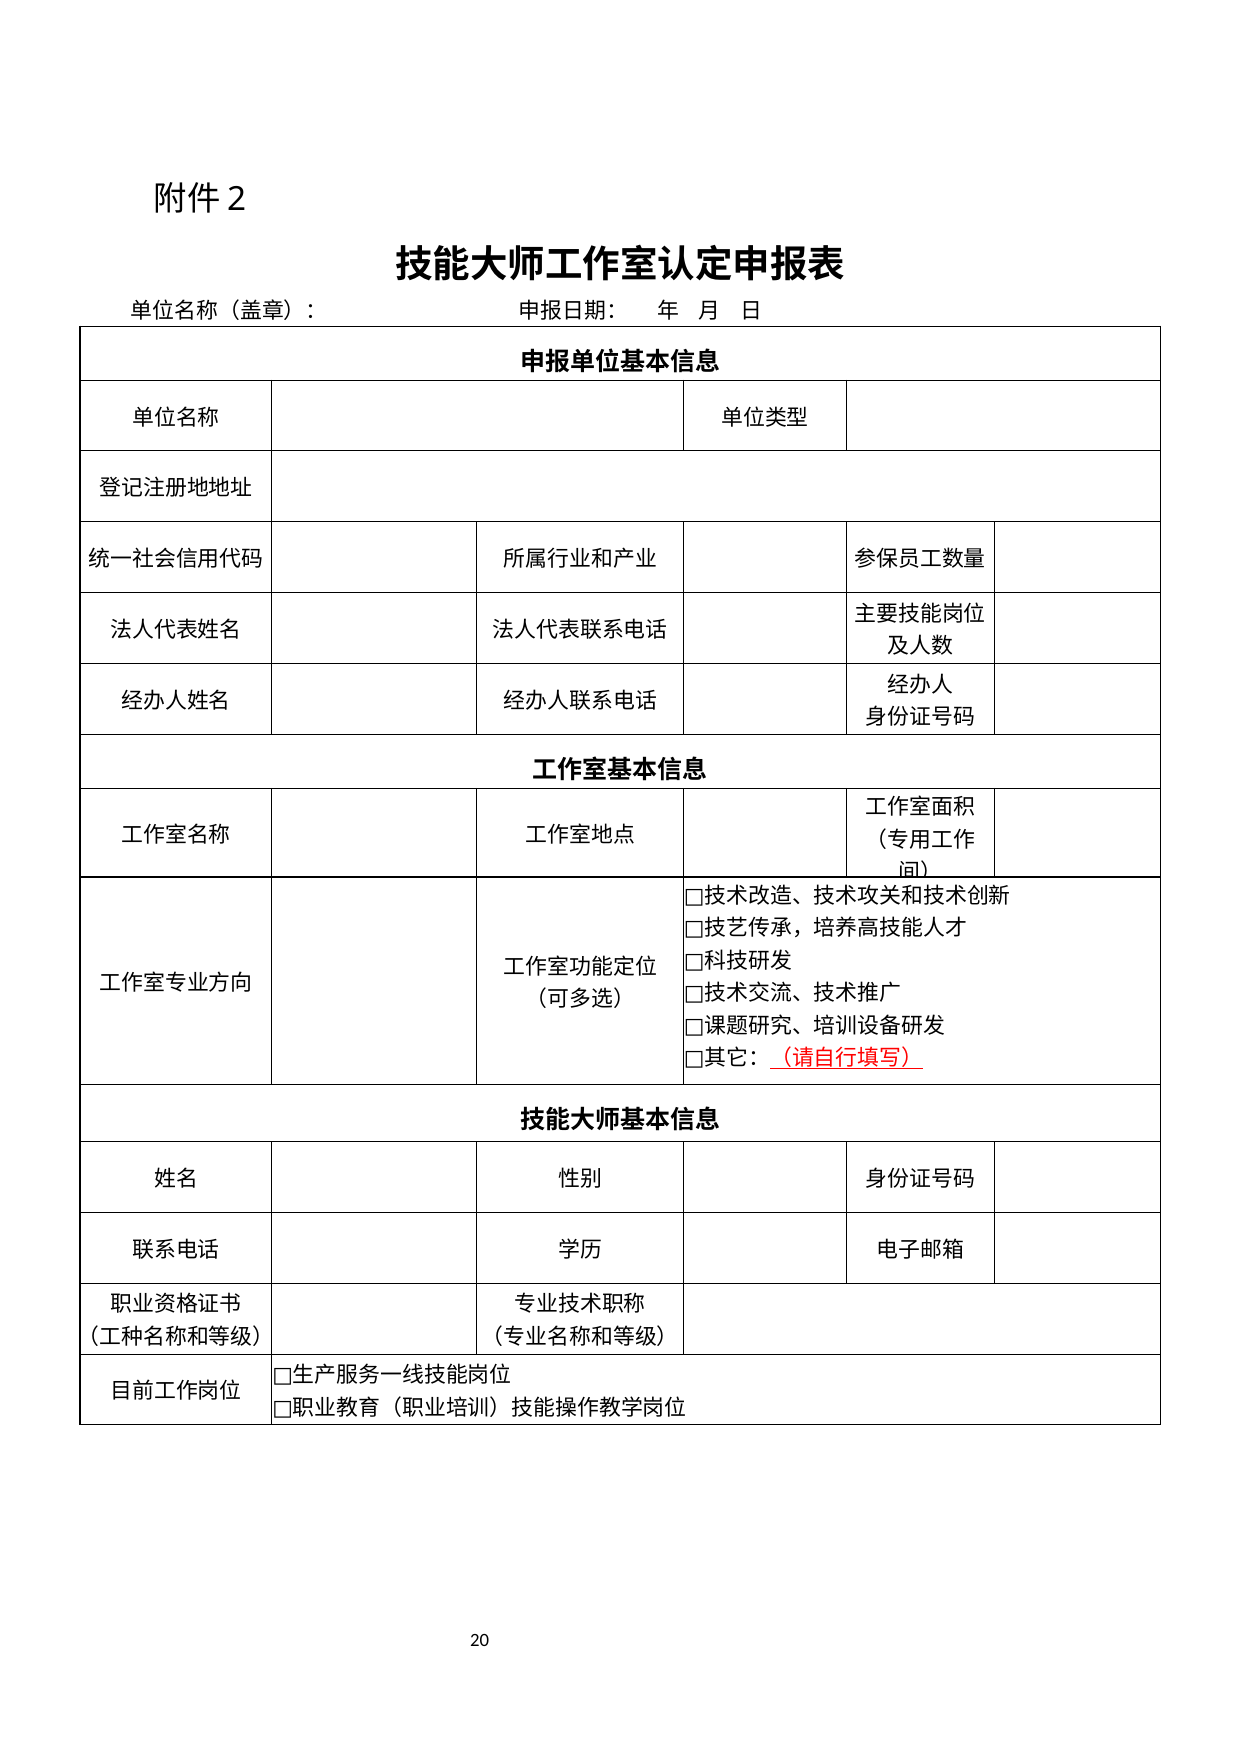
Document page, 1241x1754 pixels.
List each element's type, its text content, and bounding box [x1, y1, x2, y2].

table_cell 工作室专业方向 [81, 878, 271, 1084]
table_cell [272, 593, 476, 663]
table_cell [995, 593, 1160, 663]
table_cell [995, 789, 1160, 876]
table_cell [995, 1142, 1160, 1212]
table_cell [995, 522, 1160, 592]
table_cell 单位类型 [684, 381, 846, 450]
table_cell 工作室地点 [477, 789, 683, 876]
table_cell [995, 1213, 1160, 1283]
table_cell [684, 1142, 846, 1212]
table_cell 电子邮箱 [847, 1213, 994, 1283]
table_cell [272, 1284, 476, 1353]
table_cell [995, 664, 1160, 734]
text 附件2 [153, 163, 1087, 228]
table_cell [684, 593, 846, 663]
table_cell [684, 789, 846, 876]
table_cell □生产服务一线技能岗位 □职业教育（职业培训）技能操作教学岗位 [272, 1355, 1160, 1424]
table_cell [684, 664, 846, 734]
table_cell [272, 522, 476, 592]
table_cell [272, 664, 476, 734]
table_cell 目前工作岗位 [81, 1355, 271, 1424]
table_cell 技能大师基本信息 [81, 1085, 1160, 1141]
table_cell [272, 789, 476, 876]
table_cell [272, 1213, 476, 1283]
table_cell 登记注册地地址 [81, 451, 271, 521]
table_cell 身份证号码 [847, 1142, 994, 1212]
table_cell 单位名称 [81, 381, 271, 450]
table_cell 参保员工数量 [847, 522, 994, 592]
table_cell □技术改造、技术攻关和技术创新 □技艺传承，培养高技能人才 □科技研发 □技术交流、技术推广 □课题研究、培训设备研发 □其它：（请自行填写） [684, 878, 1160, 1084]
table_cell 工作室功能定位 （可多选） [477, 878, 683, 1084]
table_cell 经办人姓名 [81, 664, 271, 734]
table_cell 法人代表姓名 [81, 593, 271, 663]
table_cell 专业技术职称 （专业名称和等级） [477, 1284, 683, 1353]
table_cell [272, 1142, 476, 1212]
table_cell 工作室名称 [81, 789, 271, 876]
table_cell [272, 451, 1160, 521]
table_cell 主要技能岗位 及人数 [847, 593, 994, 663]
table_header 申报单位基本信息 [81, 327, 1160, 379]
table_cell 经办人联系电话 [477, 664, 683, 734]
table_cell 学历 [477, 1213, 683, 1283]
table_cell 经办人 身份证号码 [847, 664, 994, 734]
table_cell [272, 878, 476, 1084]
table_cell [847, 381, 1160, 450]
table_cell 性别 [477, 1142, 683, 1212]
table_cell 统一社会信用代码 [81, 522, 271, 592]
table_cell 联系电话 [81, 1213, 271, 1283]
table_cell [684, 522, 846, 592]
table_cell [684, 1213, 846, 1283]
text 单位名称（盖章）： 申报日期： 年 月 日 [131, 293, 1087, 326]
table_cell 所属行业和产业 [477, 522, 683, 592]
table_cell 工作室面积 （专用工作间） [847, 789, 994, 876]
text 技能大师工作室认定申报表 [153, 228, 1087, 293]
table_cell [272, 381, 683, 450]
table_cell 法人代表联系电话 [477, 593, 683, 663]
table_cell 姓名 [81, 1142, 271, 1212]
table_cell 职业资格证书 （工种名称和等级） [81, 1284, 271, 1353]
table_cell [684, 1284, 1160, 1353]
table_cell 工作室基本信息 [81, 735, 1160, 788]
